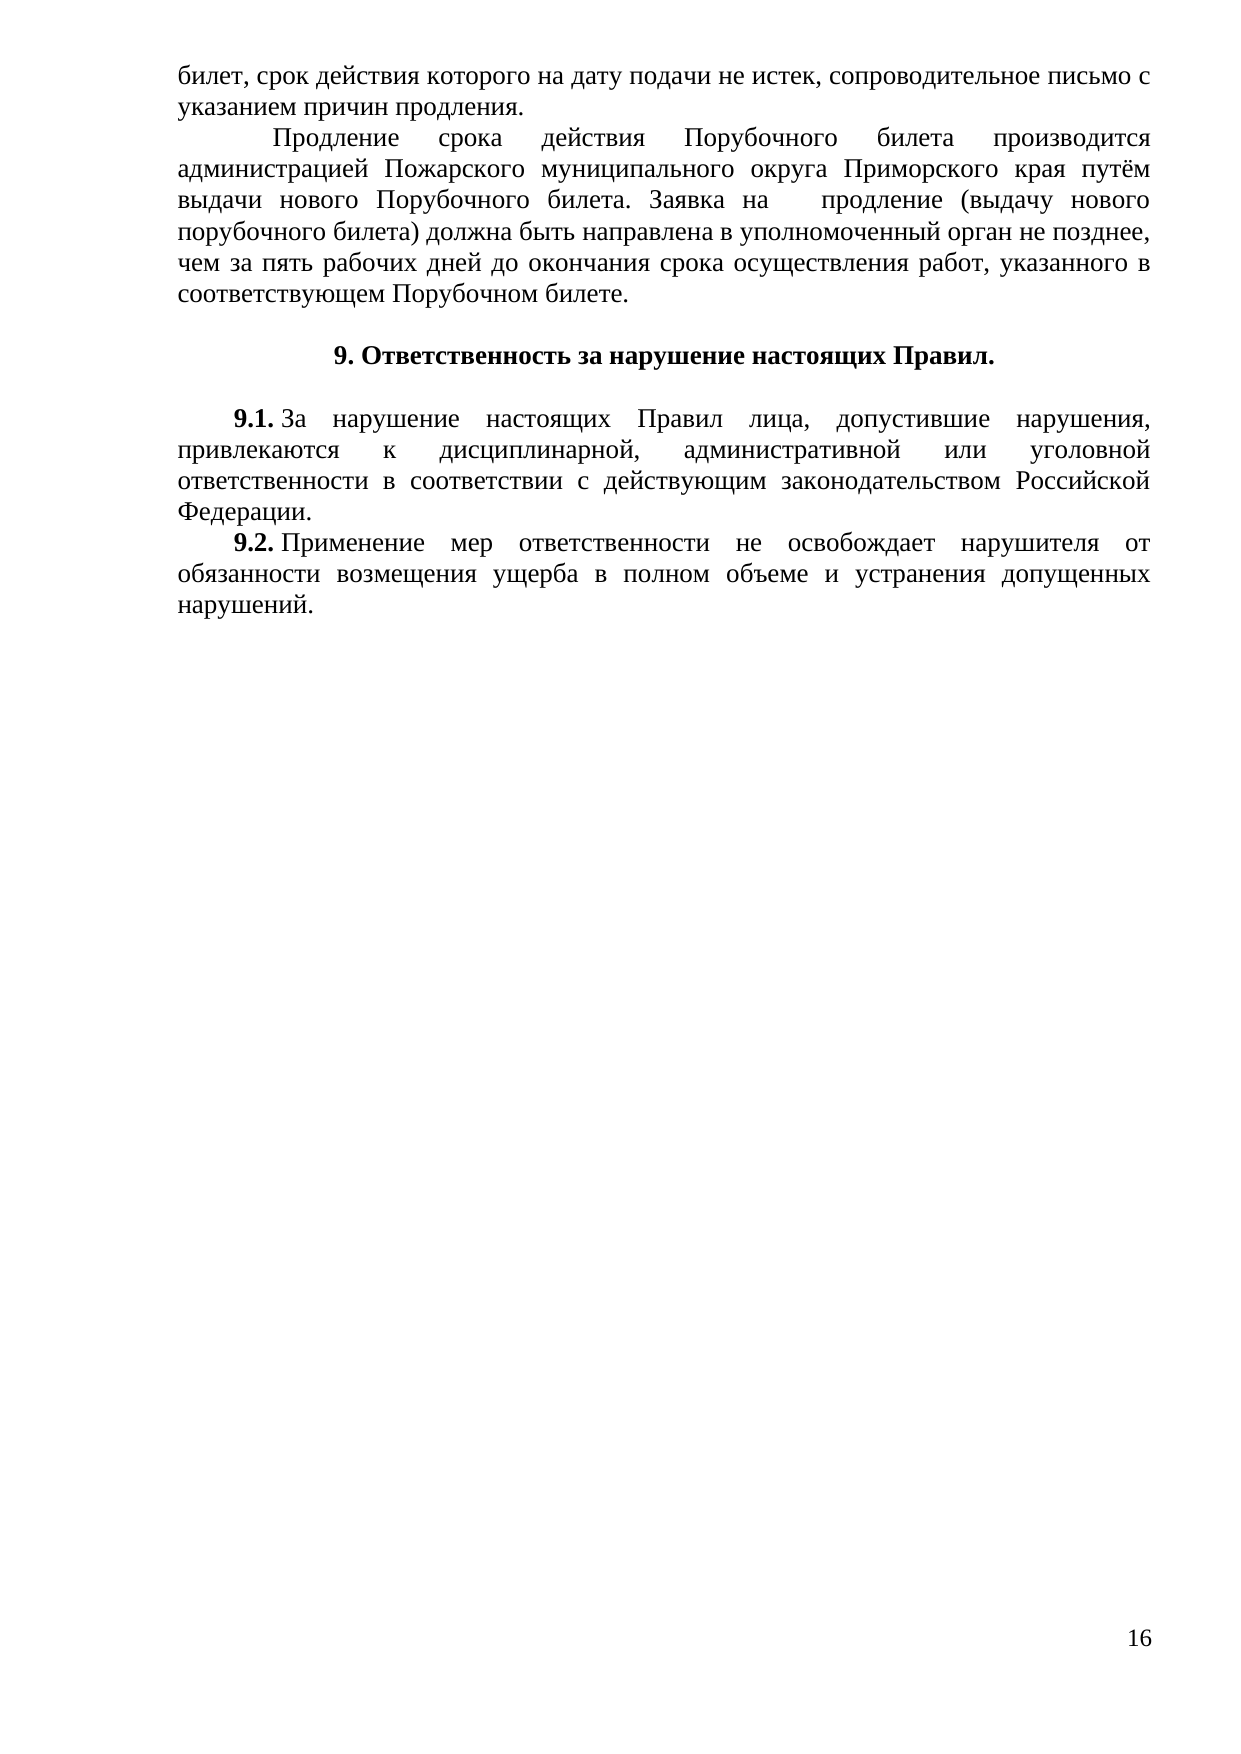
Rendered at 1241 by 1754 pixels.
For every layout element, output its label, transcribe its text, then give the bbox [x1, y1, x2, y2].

text Продление срока действия Порубочного билета производится администрацией Пожарского муниципального округа Приморского края путём выдачи нового Порубочного билета. Заявка на продление (выдачу нового порубочного билета) должна быть направлена в уполномоченный орган не позднее, чем за пять рабочих дней до окончания срока осуществления работ, указанного в соответствующем Порубочном билете. [177, 121, 1152, 308]
text 9.2. Применение мер ответственности не освобождает нарушителя от обязанности возмещения ущерба в полном объеме и устранения допущенных нарушений. [177, 526, 1152, 620]
text 9. Ответственность за нарушение настоящих Правил. [177, 339, 1152, 371]
text 9.1. За нарушение настоящих Правил лица, допустившие нарушения, привлекаются к дисциплинарной, административной или уголовной ответственности в соответствии с действующим законодательством Российской Федерации. [177, 402, 1152, 526]
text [177, 59, 1152, 121]
